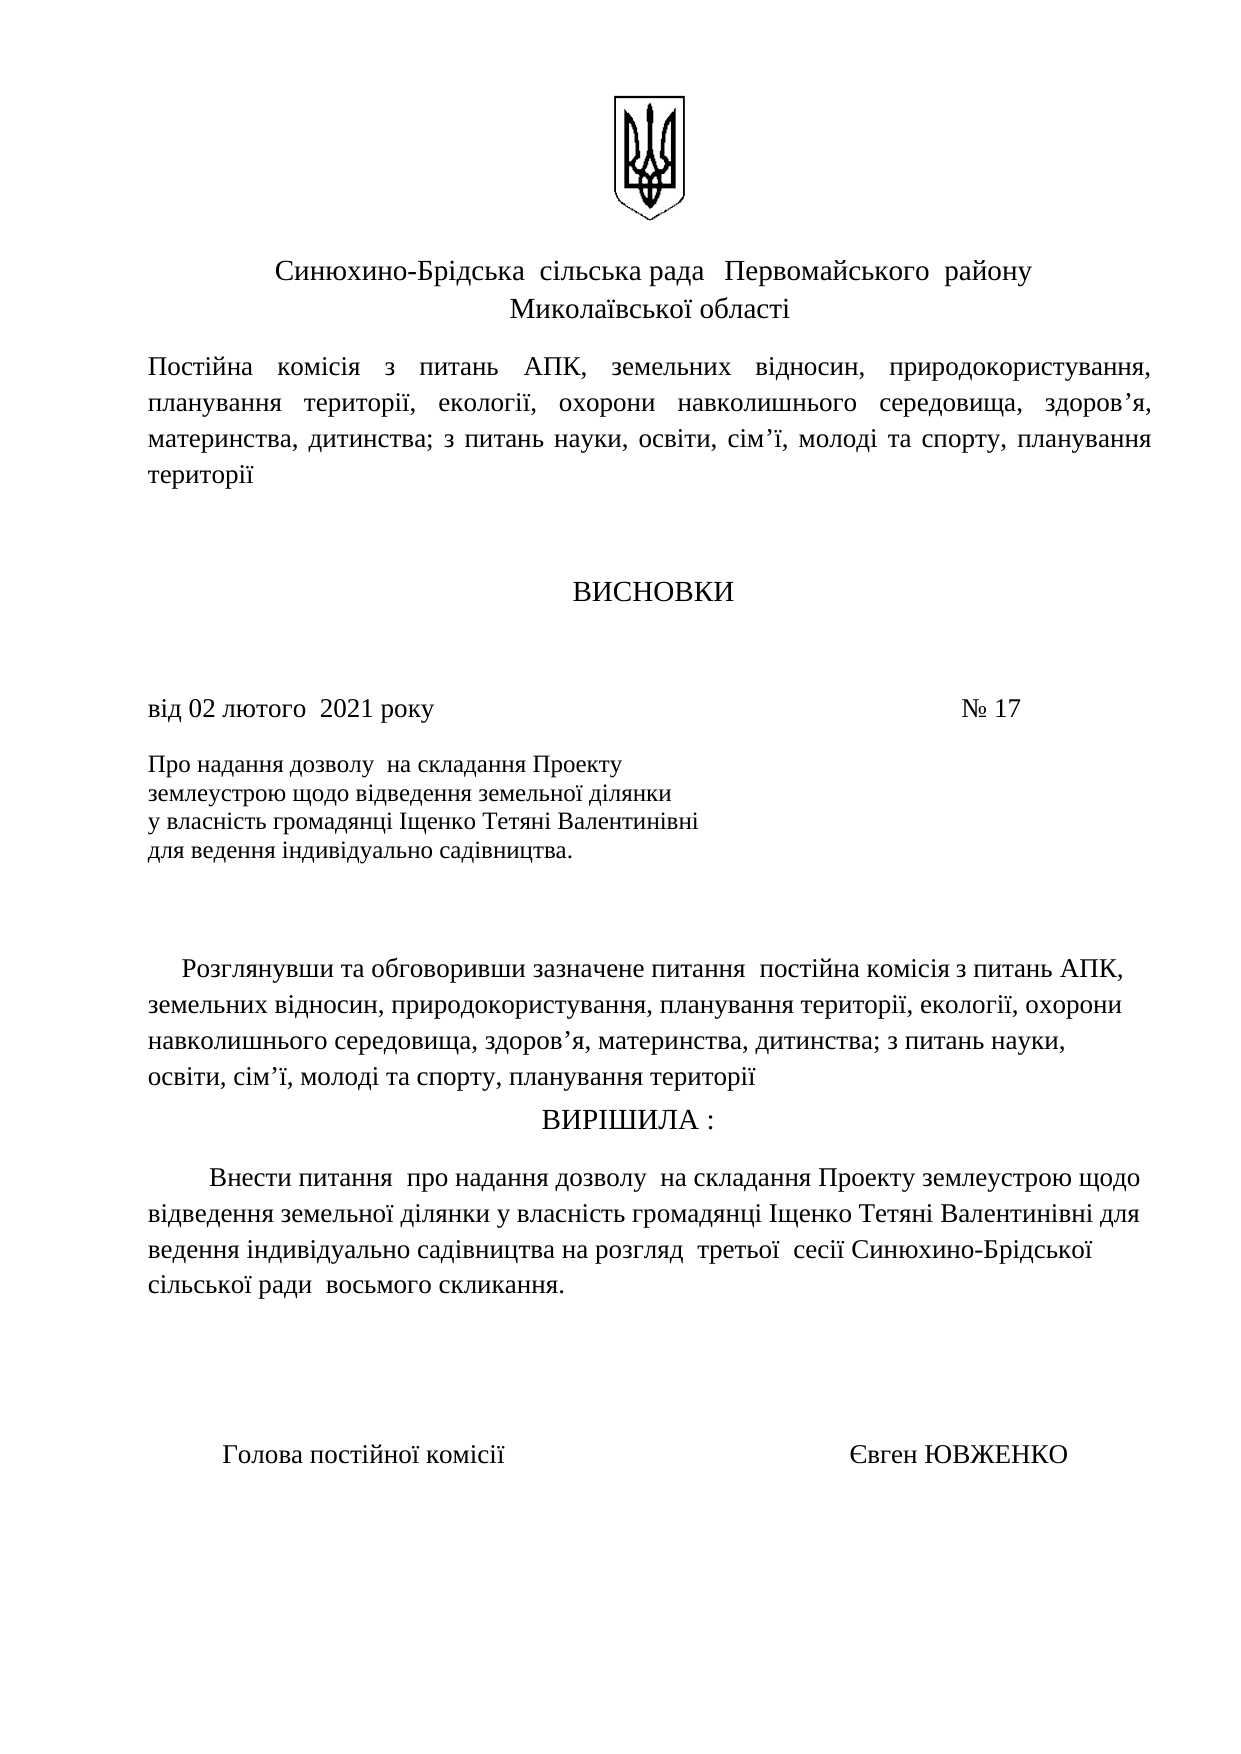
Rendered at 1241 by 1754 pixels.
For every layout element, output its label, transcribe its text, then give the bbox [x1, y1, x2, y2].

text у власність громадянці Іщенко Тетяні Валентинівні [148, 806, 1152, 835]
text ВИСНОВКИ [148, 574, 1152, 607]
text ВИРІШИЛА : [148, 1102, 1152, 1135]
text Голова постійної комісії Євген ЮВЖЕНКО [148, 1438, 1152, 1469]
text Постійна комісія з питань АПК, земельних відносин, природокористування, планування території, екології, охорони навколишнього середовища, здоров’я, материнства, дитинства; з питань науки, освіти, сім’ї, молоді та спорту, планування території [148, 351, 1152, 489]
text Розглянувши та обговоривши зазначене питання постійна комісія з питань АПК, земельних відносин, природокористування, планування території, екології, охорони навколишнього середовища, здоров’я, материнства, дитинства; з питань науки, освіти, сім’ї, молоді та спорту, планування території [148, 953, 1152, 1091]
text Про надання дозволу на складання Проекту [148, 749, 1152, 778]
text для ведення індивідуально садівництва. [148, 835, 1152, 864]
text Синюхино-Брідська сільська рада Первомайського району Миколаївської області [148, 253, 1152, 325]
text від 02 лютого 2021 року № 17 [148, 692, 1152, 723]
text землеустрою щодо відведення земельної ділянки [148, 778, 1152, 806]
text Внести питання про надання дозволу на складання Проекту землеустрою щодо відведення земельної ділянки у власність громадянці Іщенко Тетяні Валентинівні для ведення індивідуально садівництва на розгляд третьої сесії Синюхино-Брідської сільської ради восьмого скликання. [148, 1161, 1152, 1300]
